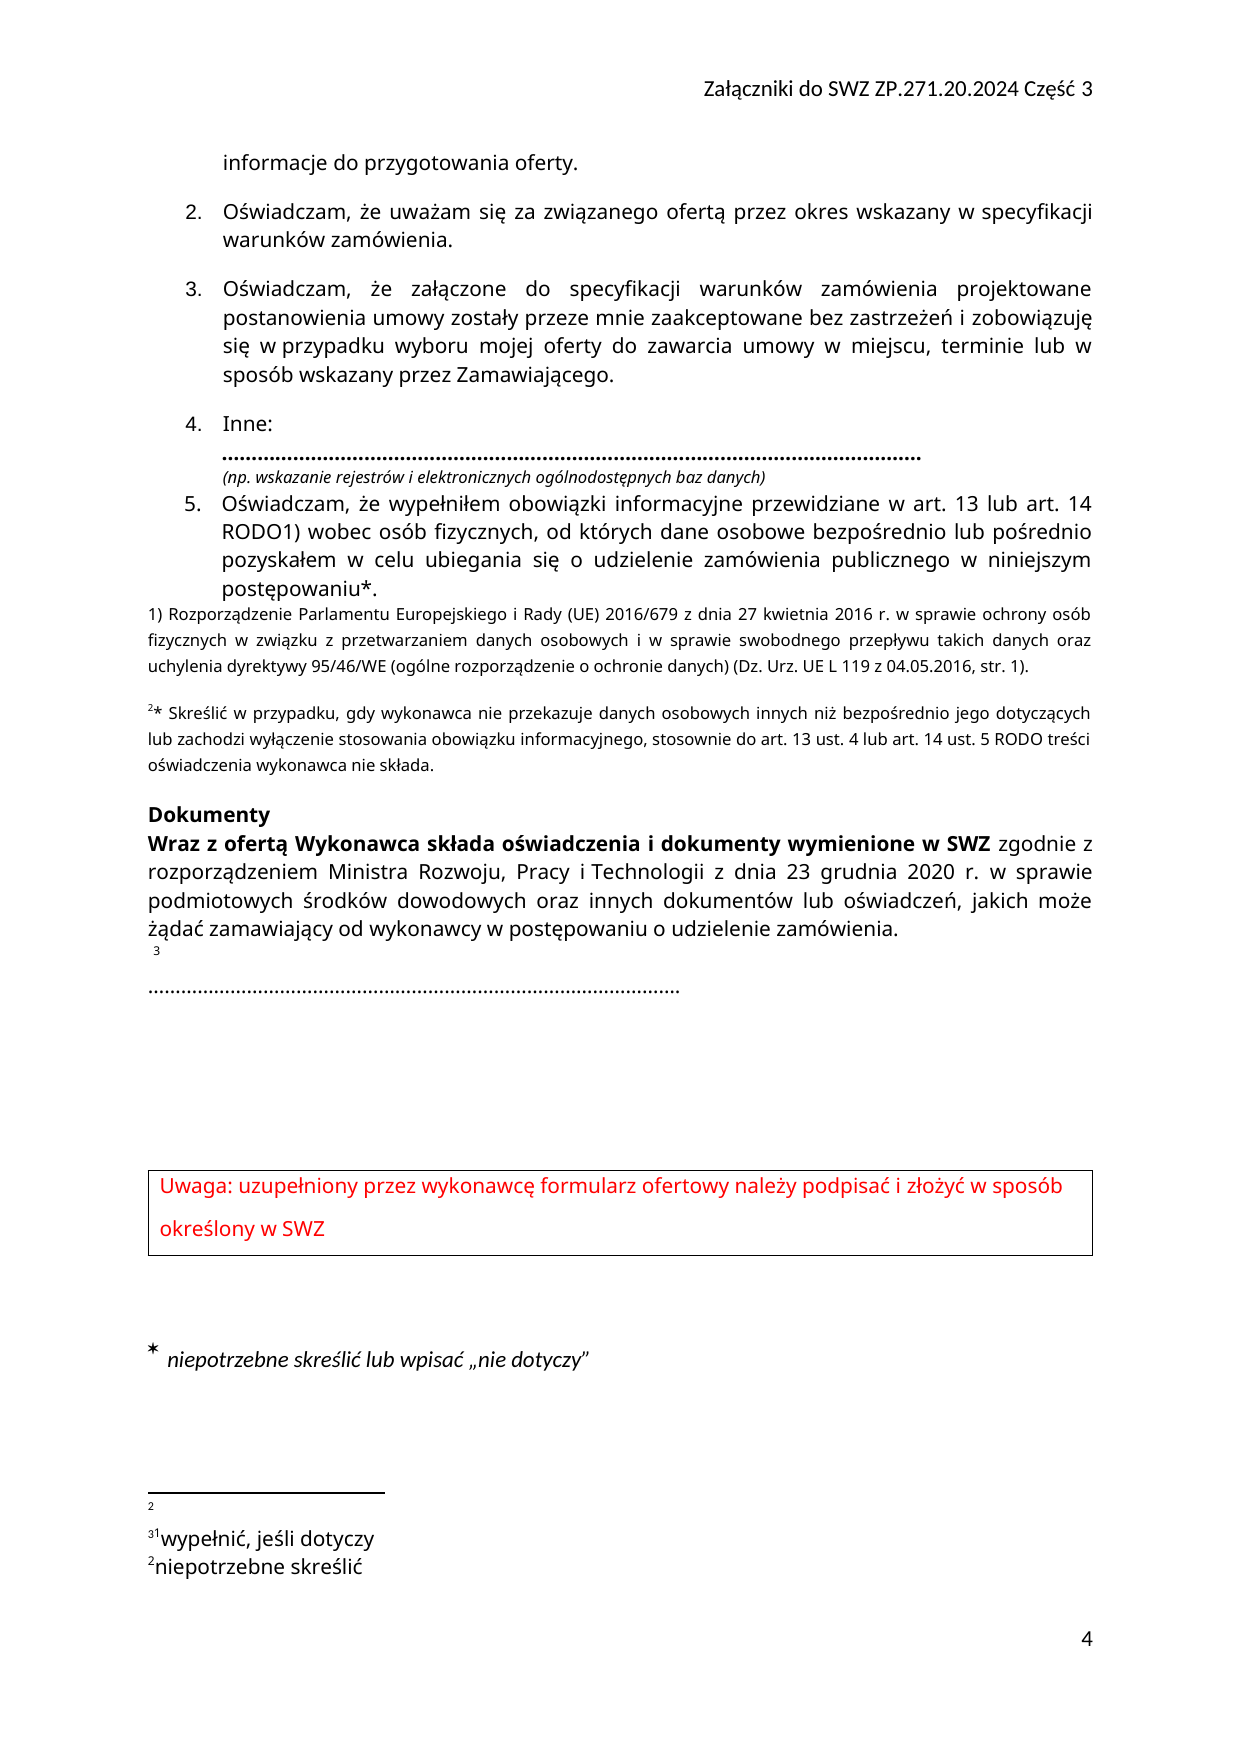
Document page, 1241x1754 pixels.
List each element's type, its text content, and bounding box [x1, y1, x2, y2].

table_header Uwaga: uzupełniony przez wykonawcę formularz ofertowy należy podpisać i złożyć w sposób określony w SWZ [149, 1171, 1092, 1255]
text ……………………………………………………………………………………. [148, 971, 1093, 999]
list Oświadczam, że załączone do specyfikacji warunków zamówienia projektowane postanowienia umowy zostały przeze mnie zaakceptowane bez zastrzeżeń i zobowiązuję się w przypadku wyboru mojej oferty do zawarcia umowy w miejscu, terminie lub w sposób wskazany przez Zamawiającego. [185, 274, 1093, 388]
text * Skreślić w przypadku, gdy wykonawca nie przekazuje danych osobowych innych niż bezpośrednio jego dotyczących lub zachodzi wyłączenie stosowania obowiązku informacyjnego, stosownie do art. 13 ust. 4 lub art. 14 ust. 5 RODO treści oświadczenia wykonawca nie składa. [148, 701, 1093, 776]
text Wraz z ofertą Wykonawca składa oświadczenia i dokumenty wymienione w SWZ zgodnie z rozporządzeniem Ministra Rozwoju, Pracy i Technologii z dnia 23 grudnia 2020 r. w sprawie podmiotowych środków dowodowych oraz innych dokumentów lub oświadczeń, jakich może żądać zamawiający od wykonawcy w postępowaniu o udzielenie zamówienia. [148, 829, 1093, 943]
list Oświadczam, że uważam się za związanego ofertą przez okres wskazany w specyfikacji warunków zamówienia. [185, 197, 1093, 254]
text Dokumenty [148, 800, 1093, 829]
text 1) Rozporządzenie Parlamentu Europejskiego i Rady (UE) 2016/679 z dnia 27 kwietnia 2016 r. w sprawie ochrony osób fizycznych w związku z przetwarzaniem danych osobowych i w sprawie swobodnego przepływu takich danych oraz uchylenia dyrektywy 95/46/WE (ogólne rozporządzenie o ochronie danych) (Dz. Urz. UE L 119 z 04.05.2016, str. 1). [148, 602, 1093, 677]
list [185, 148, 1093, 176]
text ………………………………………………………………………………………………………. [221, 438, 1093, 466]
text niepotrzebne skreślić lub wpisać „nie dotyczy” [148, 1342, 1093, 1376]
list Oświadczam, że wypełniłem obowiązki informacyjne przewidziane w art. 13 lub art. 14 RODO1) wobec osób fizycznych, od których dane osobowe bezpośrednio lub pośrednio pozyskałem w celu ubiegania się o udzielenie zamówienia publicznego w niniejszym postępowaniu*. [184, 489, 1093, 602]
list Inne: [185, 409, 1093, 438]
text (np. wskazanie rejestrów i elektronicznych ogólnodostępnych baz danych) [223, 466, 1093, 489]
